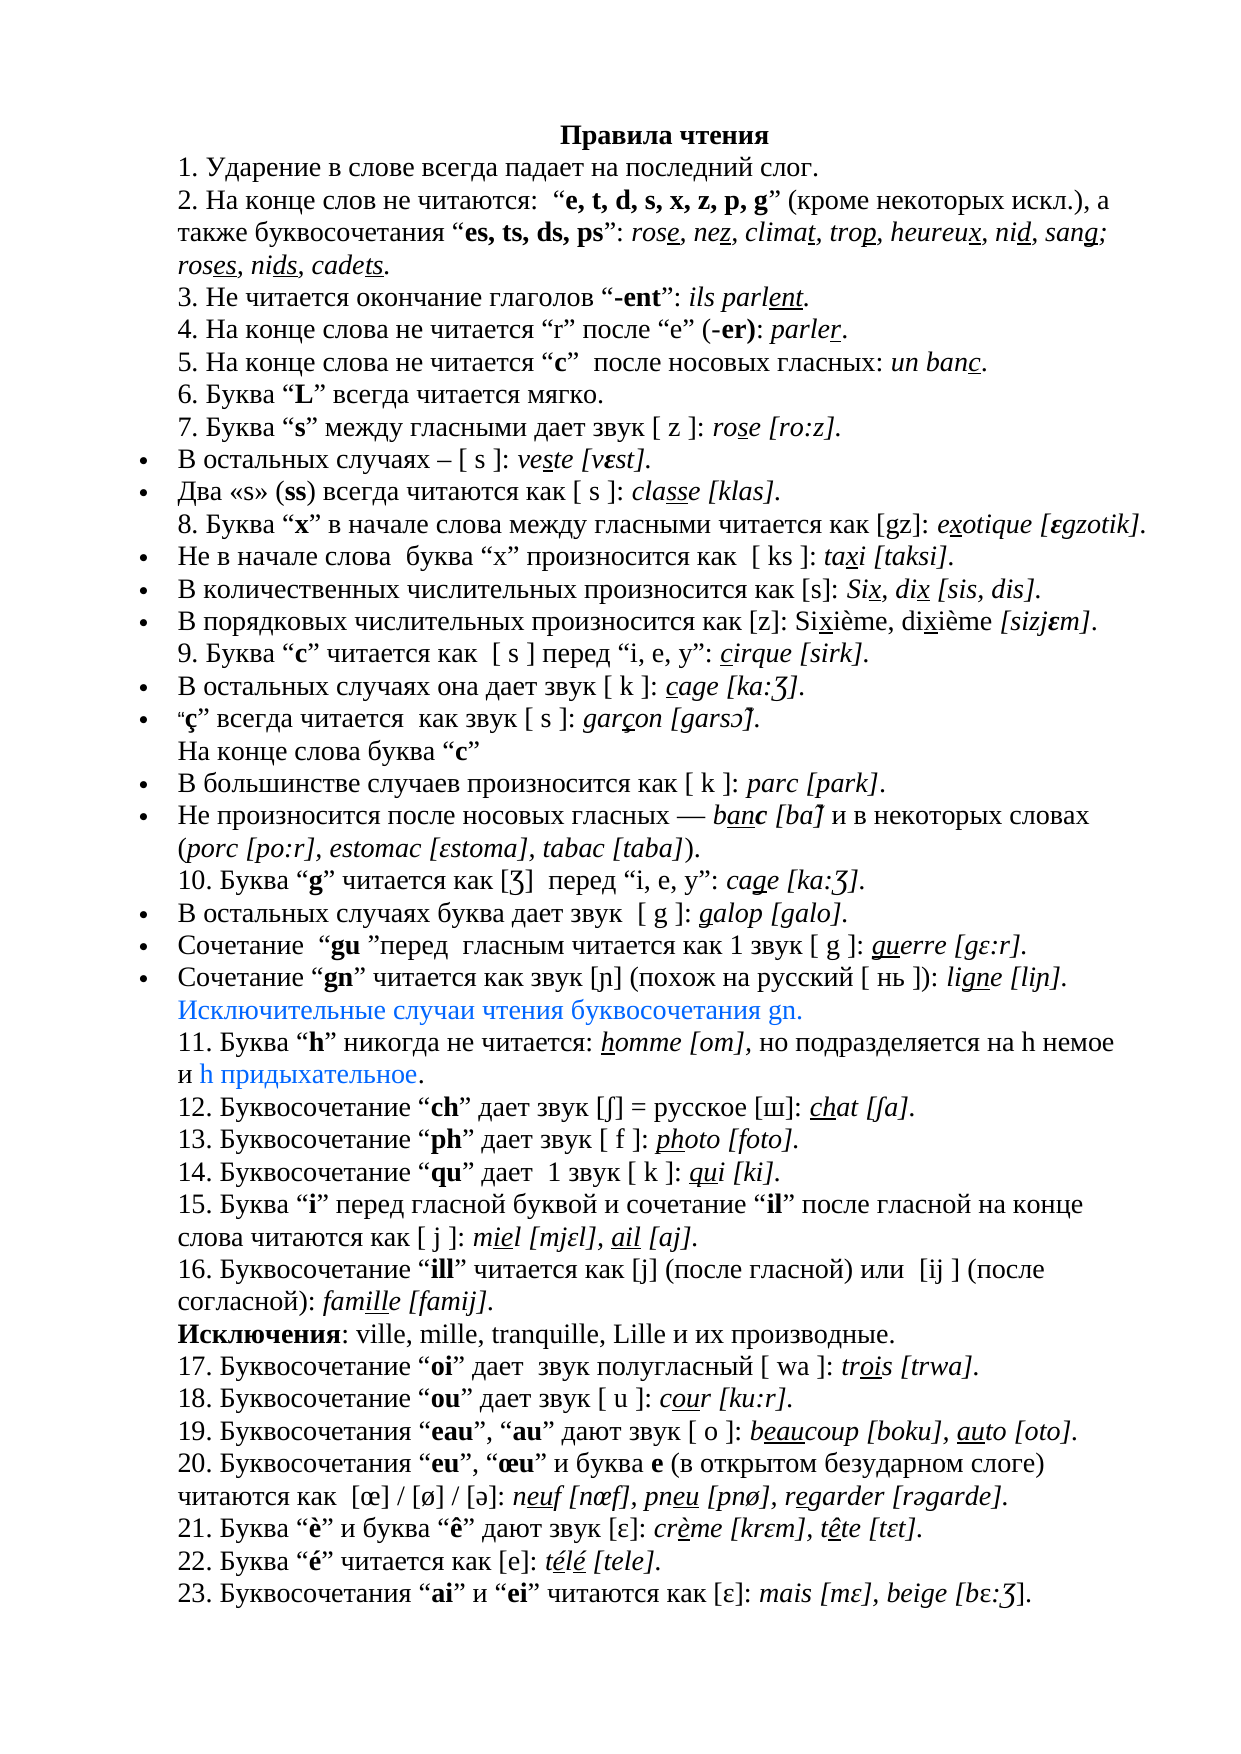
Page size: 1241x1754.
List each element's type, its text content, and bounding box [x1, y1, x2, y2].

list Не произносится после носовых гласных — banc [bɑ̃] и в некоторых словах (porc [po:r], estomac [ɛstoma], tabac [taba]). [140, 798, 1152, 863]
text 15. Буква “i” перед гласной буквой и сочетание “il” после гласной на конце слова читаются как [ j ]: miel [mjɛl], ail [aj]. [177, 1187, 1152, 1252]
text 7. Буква “s” между гласными дает звук [ z ]: rose [ro:z]. [177, 410, 1152, 442]
text 5. На конце слова не читается “c” после носовых гласных: un banc. [177, 345, 1152, 377]
list Два «s» (ss) всегда читаются как [ s ]: classe [klas]. [140, 474, 1152, 507]
text 22. Буква “é” читается как [e]: télé [tele]. [177, 1543, 1152, 1576]
text 10. Буква “g” читается как [Ʒ] перед “i, e, y”: cage [ka:Ʒ]. [177, 863, 1152, 896]
list Не в начале слова буква “x” произносится как [ ks ]: taxi [taksi]. [140, 539, 1152, 572]
text Правила чтения [177, 118, 1152, 151]
list В количественных числительных произносится как [s]: Six, dix [sis, dis]. [140, 572, 1152, 604]
text 11. Буква “h” никогда не читается: homme [om], но подразделяется на h немое и h придыхательное. [177, 1025, 1152, 1090]
text Исключения: ville, mille, tranquille, Lille и их производные. [177, 1317, 1152, 1349]
text 14. Буквосочетание “qu” дает 1 звук [ k ]: qui [ki]. [177, 1155, 1152, 1187]
text 17. Буквосочетание “oi” дает звук полугласный [ wа ]: trois [trwа]. [177, 1349, 1152, 1382]
text 20. Буквосочетания “eu”, “œu” и буква e (в открытом безударном слоге) читаются как [œ] / [ø] / [ǝ]: neuf [nœf], pneu [pnø], regarder [rǝgarde]. [177, 1446, 1152, 1511]
list Сочетание “gn” читается как звук [ɲ] (похож на русский [ нь ]): ligne [liɲ]. [140, 960, 1152, 993]
list В большинстве случаев произносится как [ k ]: parc [park]. [140, 766, 1152, 798]
list В остальных случаях – [ s ]: veste [vɛst]. [140, 442, 1152, 474]
text На конце слова буква “c” [177, 734, 1152, 766]
list “ç” всегда читается как звук [ s ]: garçon [garsɔ̃]. [140, 701, 1152, 734]
list Сочетание “gu ”перед гласным читается как 1 звук [ g ]: guerre [gɛ:r]. [140, 928, 1152, 960]
text 8. Буква “x” в начале слова между гласными читается как [gz]: exotique [ɛgzotik]. [177, 507, 1152, 539]
text 1. Ударение в слове всегда падает на последний слог. [177, 151, 1152, 183]
text 12. Буквосочетание “ch” дает звук [ʃ] = русское [ш]: chat [ʃa]. [177, 1090, 1152, 1122]
text 21. Буква “è” и буква “ê” дают звук [ɛ]: crème [krɛm], tête [tɛt]. [177, 1511, 1152, 1543]
text 2. На конце слов не читаются: “е, t, d, s, x, z, p, g” (кроме некоторых искл.), а также буквосочетания “es, ts, ds, ps”: rose, nez, climat, trop, heureux, nid, sang; roses, nids, cadets. [177, 183, 1152, 280]
text 18. Буквосочетание “ou” дает звук [ u ]: cour [ku:r]. [177, 1382, 1152, 1414]
list В порядковых числительных произносится как [z]: Sixième, dixième [sizjɛm]. [140, 604, 1152, 636]
text Исключительные случаи чтения буквосочетания gn. [177, 993, 1152, 1025]
text 16. Буквосочетание “ill” читается как [j] (после гласной) или [ij ] (после согласной): famille [famij]. [177, 1252, 1152, 1317]
text 23. Буквосочетания “ai” и “ei” читаются как [ɛ]: mais [mɛ], beige [bɛ:Ʒ]. [177, 1576, 1152, 1608]
text 6. Буква “L” всегда читается мягко. [177, 377, 1152, 410]
text 4. На конце слова не читается “r” после “e” (-er): parler. [177, 312, 1152, 345]
text 19. Буквосочетания “eau”, “au” дают звук [ o ]: beaucoup [boku], auto [oto]. [177, 1414, 1152, 1446]
text 3. Не читается окончание глаголов “-ent”: ils parlent. [177, 280, 1152, 312]
list В остальных случаях она дает звук [ k ]: cage [ka:Ʒ]. [140, 669, 1152, 701]
list В остальных случаях буква дает звук [ g ]: galop [galo]. [140, 896, 1152, 928]
text 13. Буквосочетание “ph” дает звук [ f ]: photo [foto]. [177, 1122, 1152, 1155]
text 9. Буква “c” читается как [ s ] перед “i, e, y”: cirque [sirk]. [177, 636, 1152, 669]
